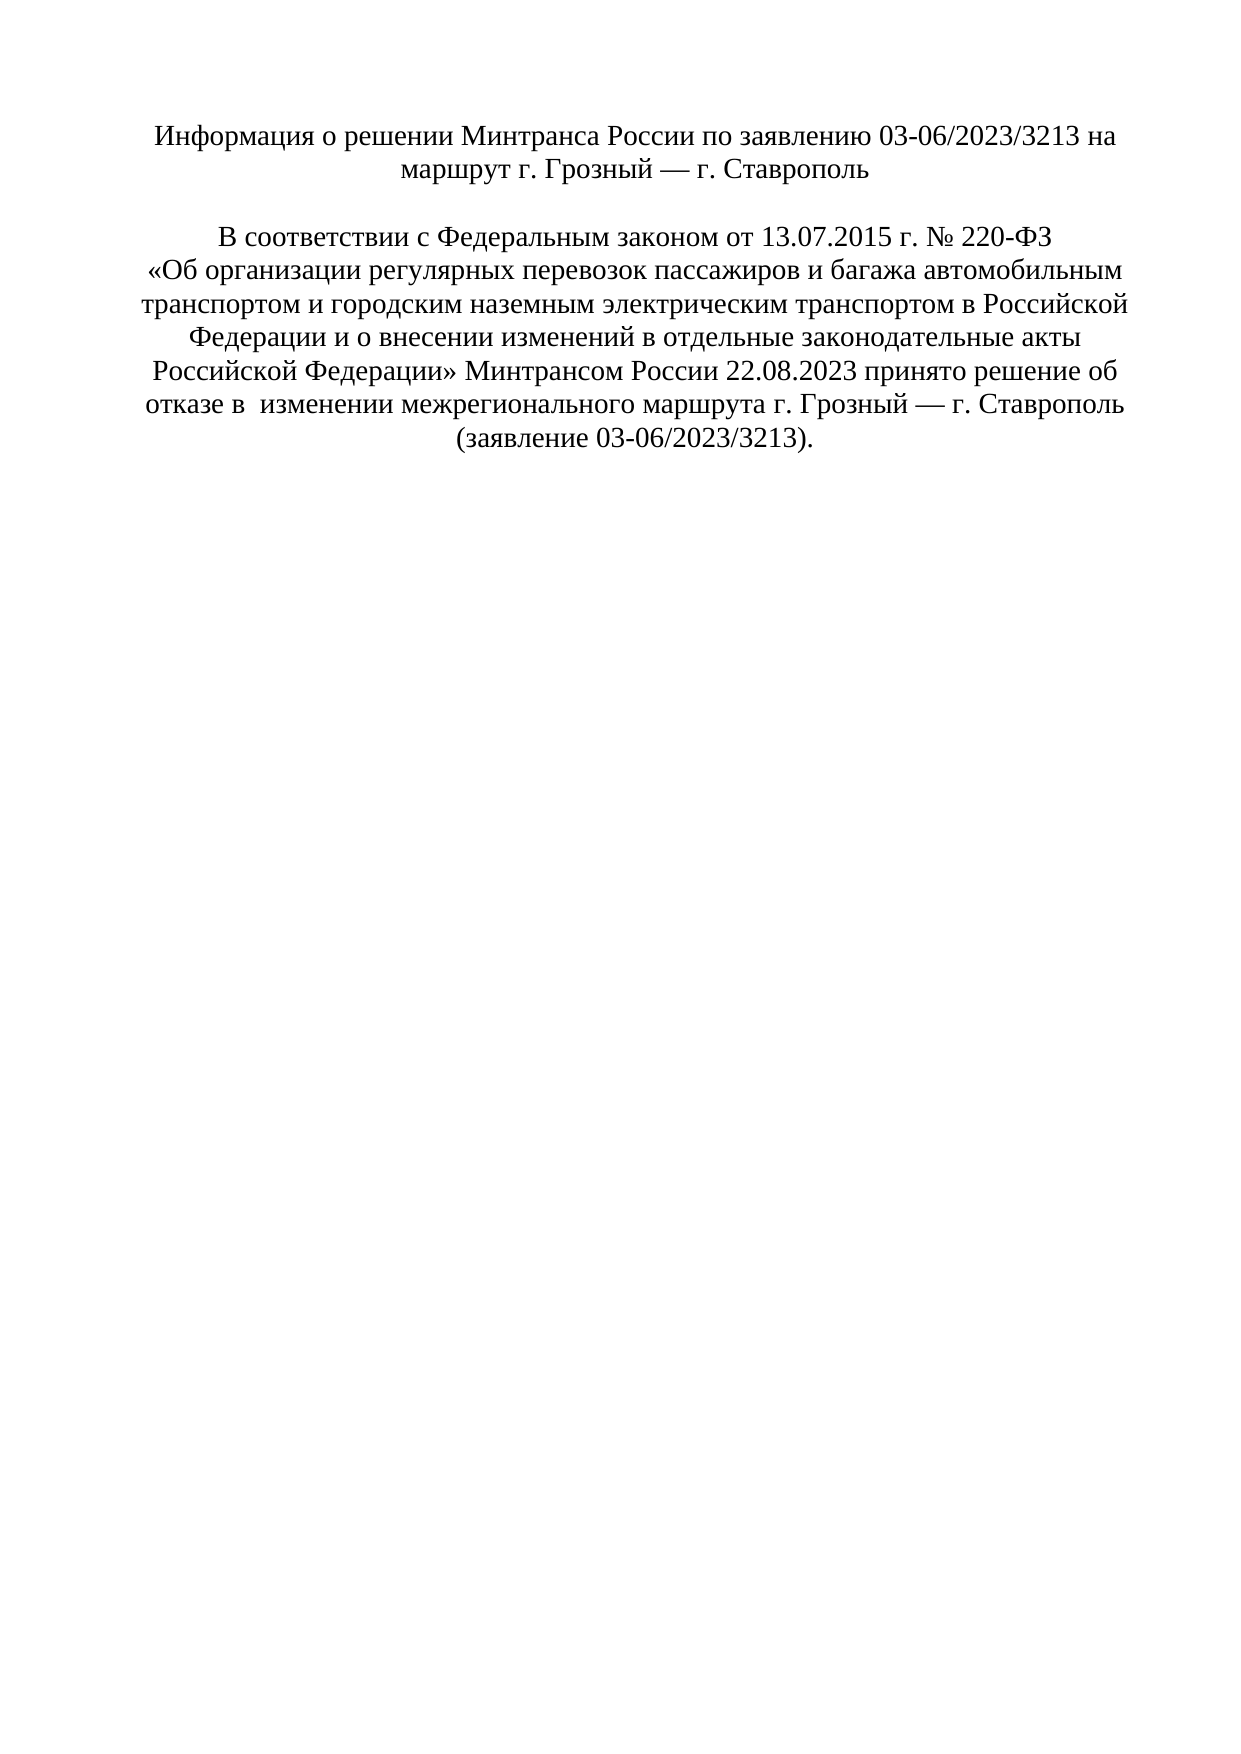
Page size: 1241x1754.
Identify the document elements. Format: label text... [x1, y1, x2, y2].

text Информация о решении Минтранса России по заявлению 03-06/2023/3213 на маршрут г. Грозный — г. Ставрополь [118, 118, 1152, 185]
text В соответствии с Федеральным законом от 13.07.2015 г. № 220-ФЗ «Об организации регулярных перевозок пассажиров и багажа автомобильным транспортом и городским наземным электрическим транспортом в Российской Федерации и о внесении изменений в отдельные законодательные акты Российской Федерации» Минтрансом России 22.08.2023 принято решение об отказе в изменении межрегионального маршрута г. Грозный — г. Ставрополь (заявление 03-06/2023/3213). [118, 219, 1152, 453]
